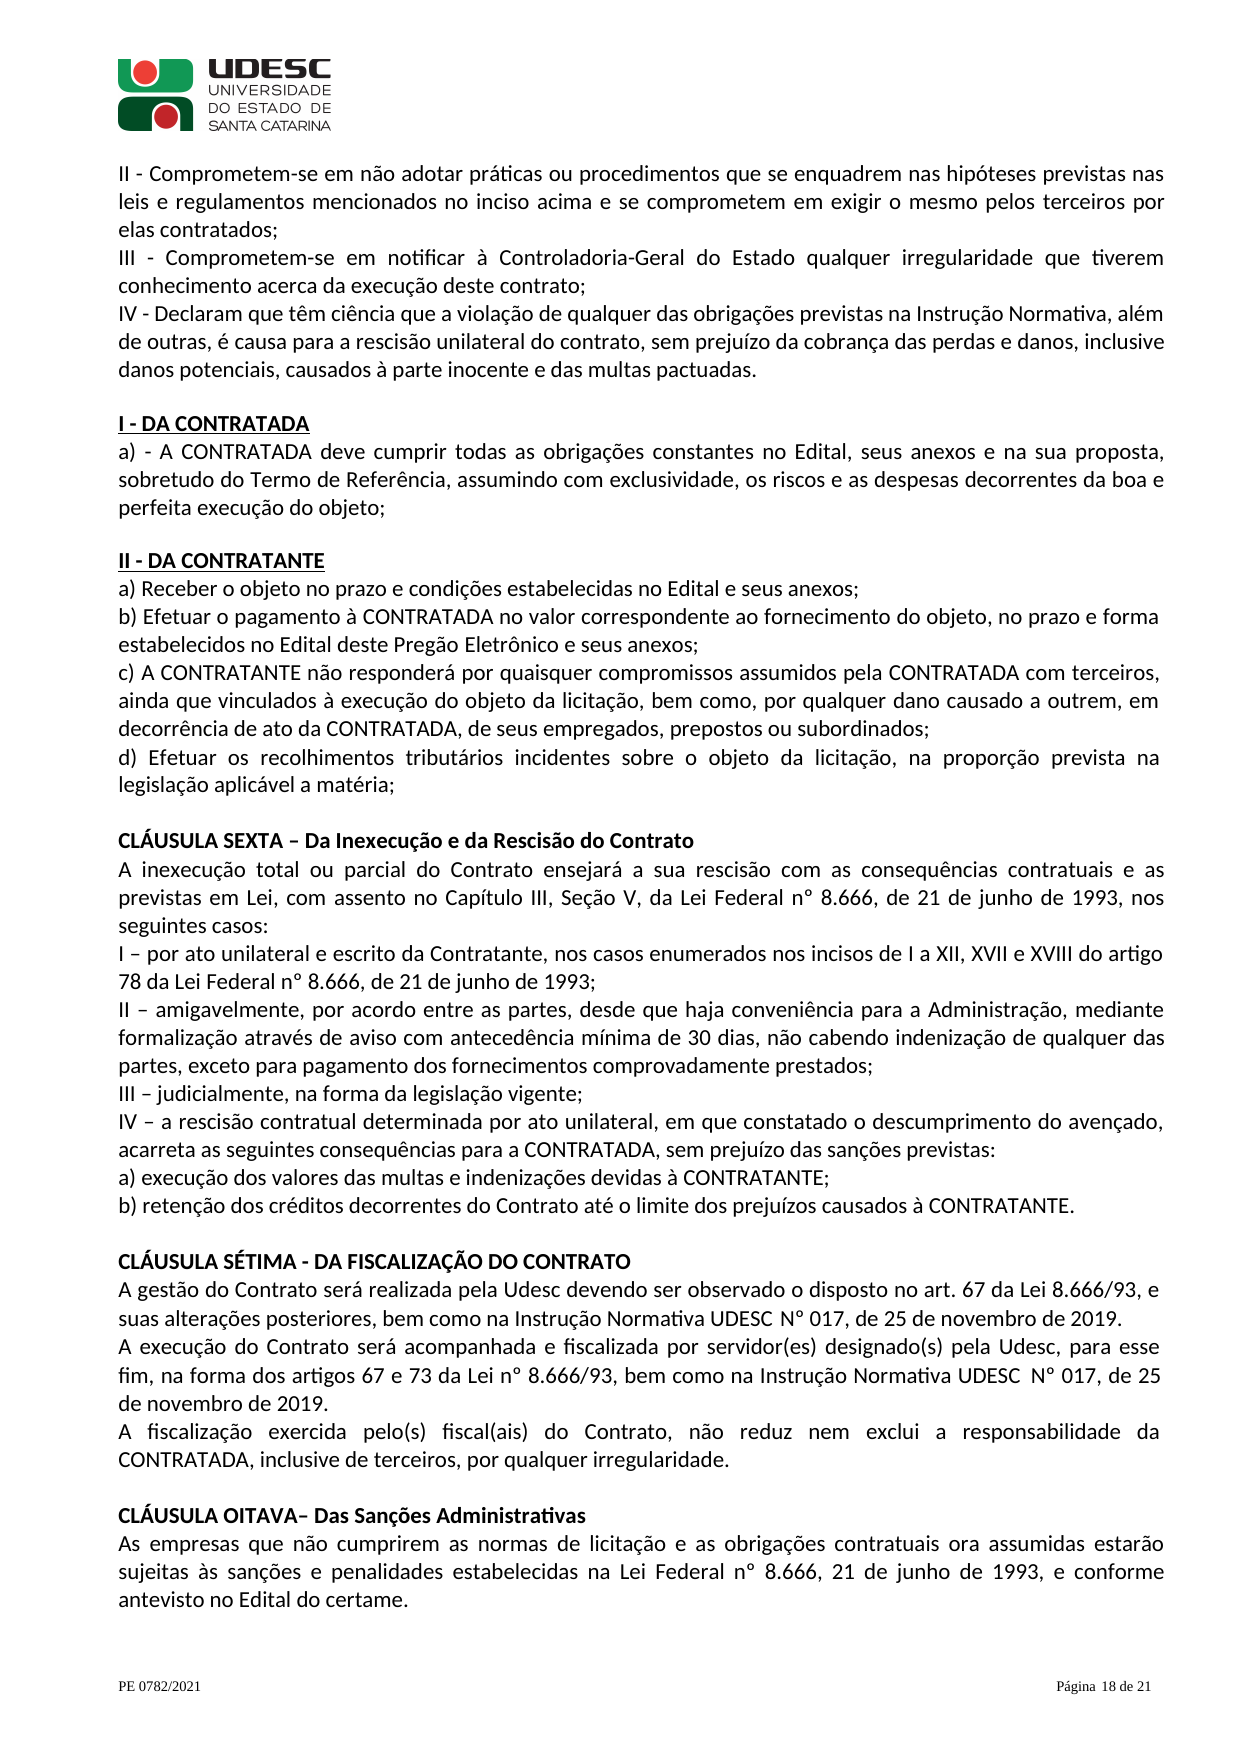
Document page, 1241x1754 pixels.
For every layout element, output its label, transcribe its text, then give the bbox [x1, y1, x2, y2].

text A inexecução total ou parcial do Contrato ensejará a sua rescisão com as consequências contratuais e as previstas em Lei, com assento no Capítulo III, Seção V, da Lei Federal nº 8.666, de 21 de junho de 1993, nos seguintes casos: [118, 855, 1166, 939]
text a) Receber o objeto no prazo e condições estabelecidas no Edital e seus anexos; [118, 574, 1162, 602]
text a) - A CONTRATADA deve cumprir todas as obrigações constantes no Edital, seus anexos e na sua proposta, sobretudo do Termo de Referência, assumindo com exclusividade, os riscos e as despesas decorrentes da boa e perfeita execução do objeto; [118, 437, 1166, 521]
text d) Efetuar os recolhimentos tributários incidentes sobre o objeto da licitação, na proporção prevista na legislação aplicável a matéria; [118, 743, 1162, 799]
text III - Comprometem-se em notificar à Controladoria-Geral do Estado qualquer irregularidade que tiverem conhecimento acerca da execução deste contrato; [118, 243, 1166, 299]
text b) Efetuar o pagamento à CONTRATADA no valor correspondente ao fornecimento do objeto, no prazo e forma estabelecidos no Edital deste Pregão Eletrônico e seus anexos; [118, 602, 1162, 658]
text A gestão do Contrato será realizada pela Udesc devendo ser observado o disposto no art. 67 da Lei 8.666/93, e suas alterações posteriores, bem como na Instrução Normativa UDESC Nº 017, de 25 de novembro de 2019. [118, 1275, 1162, 1332]
text a) execução dos valores das multas e indenizações devidas à CONTRATANTE; [118, 1163, 1166, 1191]
text A execução do Contrato será acompanhada e fiscalizada por servidor(es) designado(s) pela Udesc, para esse fim, na forma dos artigos 67 e 73 da Lei nº 8.666/93, bem como na Instrução Normativa UDESC Nº 017, de 25 de novembro de 2019. [118, 1332, 1162, 1417]
text IV - Declaram que têm ciência que a violação de qualquer das obrigações previstas na Instrução Normativa, além de outras, é causa para a rescisão unilateral do contrato, sem prejuízo da cobrança das perdas e danos, inclusive danos potenciais, causados à parte inocente e das multas pactuadas. [118, 299, 1166, 383]
text c) A CONTRATANTE não responderá por quaisquer compromissos assumidos pela CONTRATADA com terceiros, ainda que vinculados à execução do objeto da licitação, bem como, por qualquer dano causado a outrem, em decorrência de ato da CONTRATADA, de seus empregados, prepostos ou subordinados; [118, 658, 1162, 743]
text I – por ato unilateral e escrito da Contratante, nos casos enumerados nos incisos de I a XII, XVII e XVIII do artigo 78 da Lei Federal nº 8.666, de 21 de junho de 1993; [118, 939, 1166, 995]
text As empresas que não cumprirem as normas de licitação e as obrigações contratuais ora assumidas estarão sujeitas às sanções e penalidades estabelecidas na Lei Federal nº 8.666, 21 de junho de 1993, e conforme antevisto no Edital do certame. [118, 1529, 1166, 1613]
text II - DA CONTRATANTE [118, 546, 1166, 574]
picture [118, 59, 331, 131]
text II - Comprometem-se em não adotar práticas ou procedimentos que se enquadrem nas hipóteses previstas nas leis e regulamentos mencionados no inciso acima e se comprometem em exigir o mesmo pelos terceiros por elas contratados; [118, 159, 1166, 243]
text IV – a rescisão contratual determinada por ato unilateral, em que constatado o descumprimento do avençado, acarreta as seguintes consequências para a CONTRATADA, sem prejuízo das sanções previstas: [118, 1107, 1166, 1163]
text II – amigavelmente, por acordo entre as partes, desde que haja conveniência para a Administração, mediante formalização através de aviso com antecedência mínima de 30 dias, não cabendo indenização de qualquer das partes, exceto para pagamento dos fornecimentos comprovadamente prestados; [118, 995, 1166, 1079]
text CLÁUSULA SEXTA – Da Inexecução e da Rescisão do Contrato [118, 827, 1166, 855]
text b) retenção dos créditos decorrentes do Contrato até o limite dos prejuízos causados à CONTRATANTE. [118, 1191, 1166, 1219]
text A fiscalização exercida pelo(s) fiscal(ais) do Contrato, não reduz nem exclui a responsabilidade da CONTRATADA, inclusive de terceiros, por qualquer irregularidade. [118, 1417, 1162, 1473]
text CLÁUSULA SÉTIMA - DA FISCALIZAÇÃO DO CONTRATO [118, 1247, 1166, 1275]
text III – judicialmente, na forma da legislação vigente; [118, 1079, 1166, 1107]
text I - DA CONTRATADA [118, 409, 1166, 437]
text CLÁUSULA OITAVA– Das Sanções Administrativas [118, 1501, 1166, 1529]
